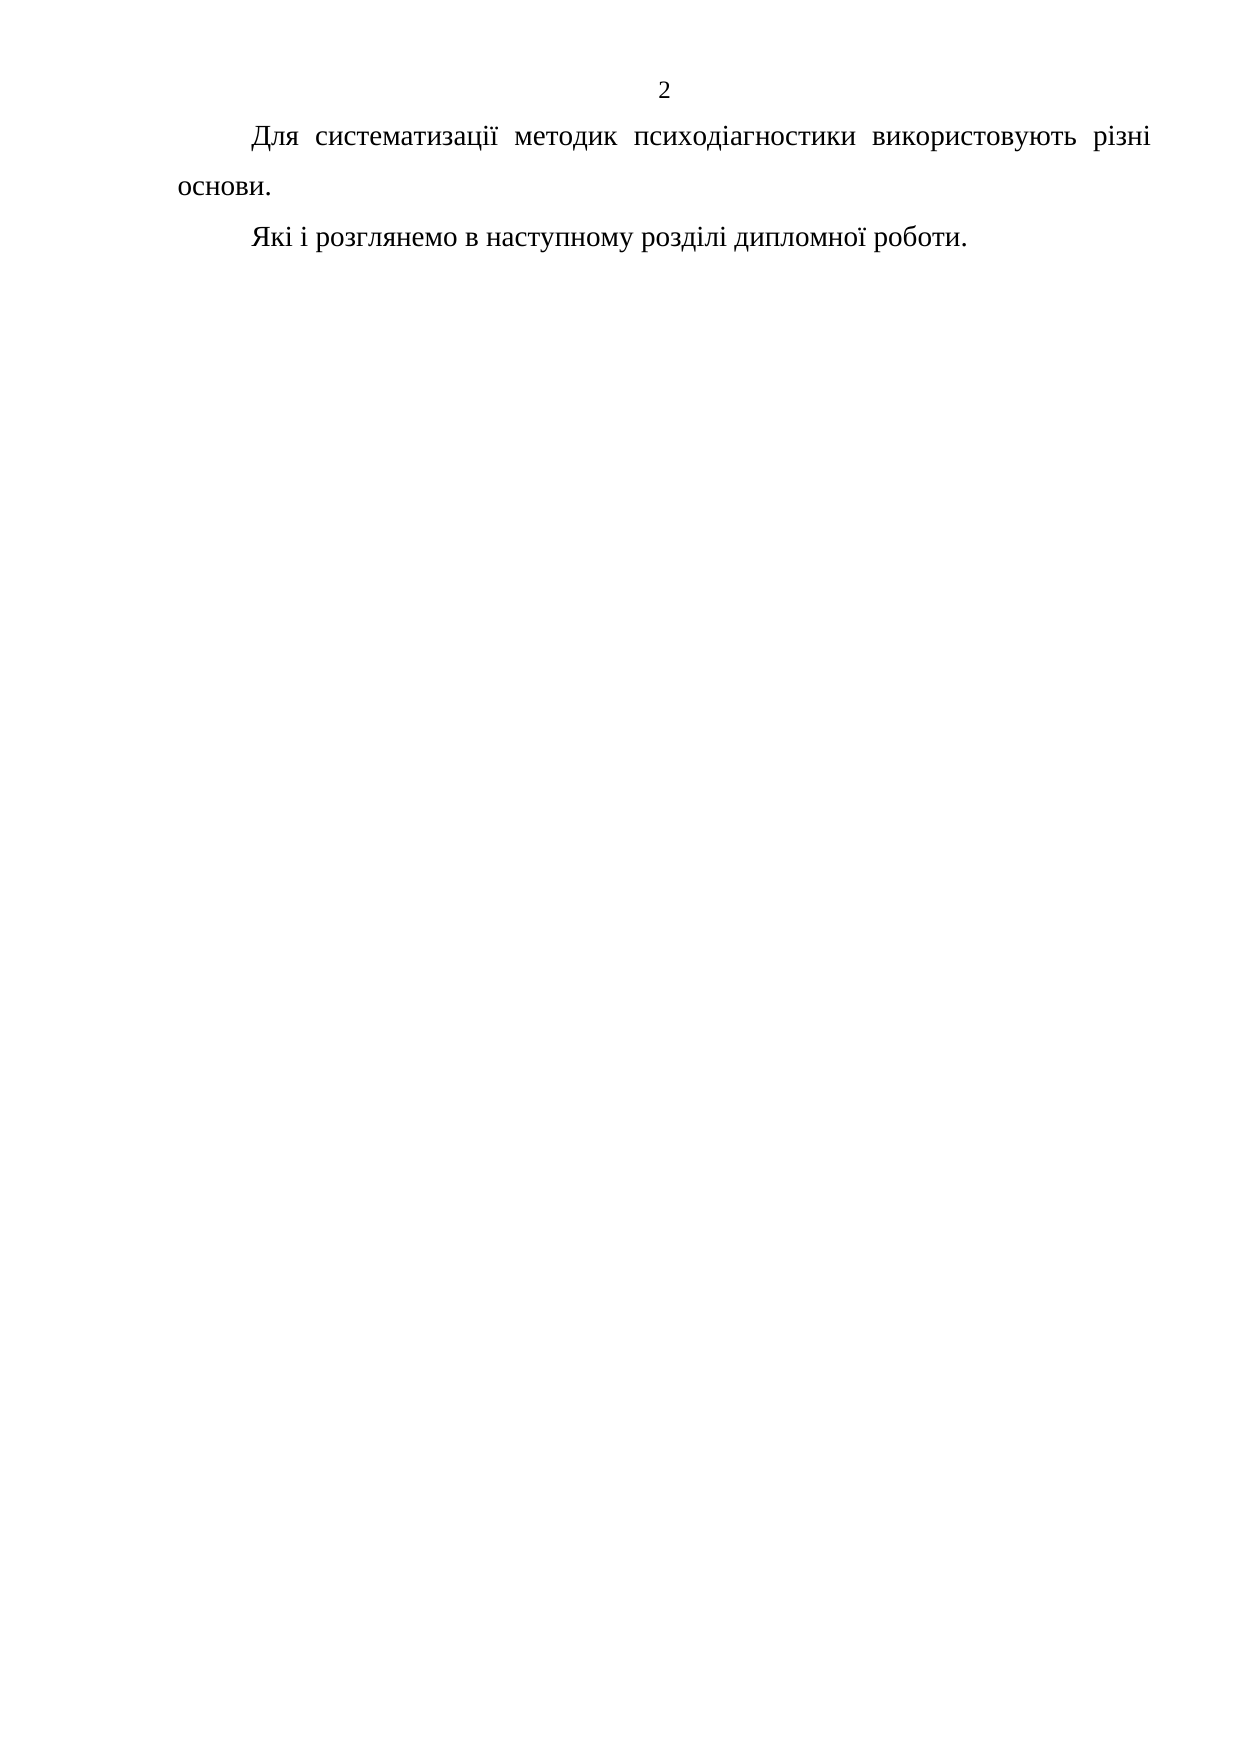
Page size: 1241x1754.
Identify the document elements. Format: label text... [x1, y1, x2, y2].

text Які і розглянемо в наступному розділі дипломної роботи. [177, 219, 1152, 252]
text Для систематизації методик психодіагностики використовують різні основи. [177, 118, 1152, 202]
